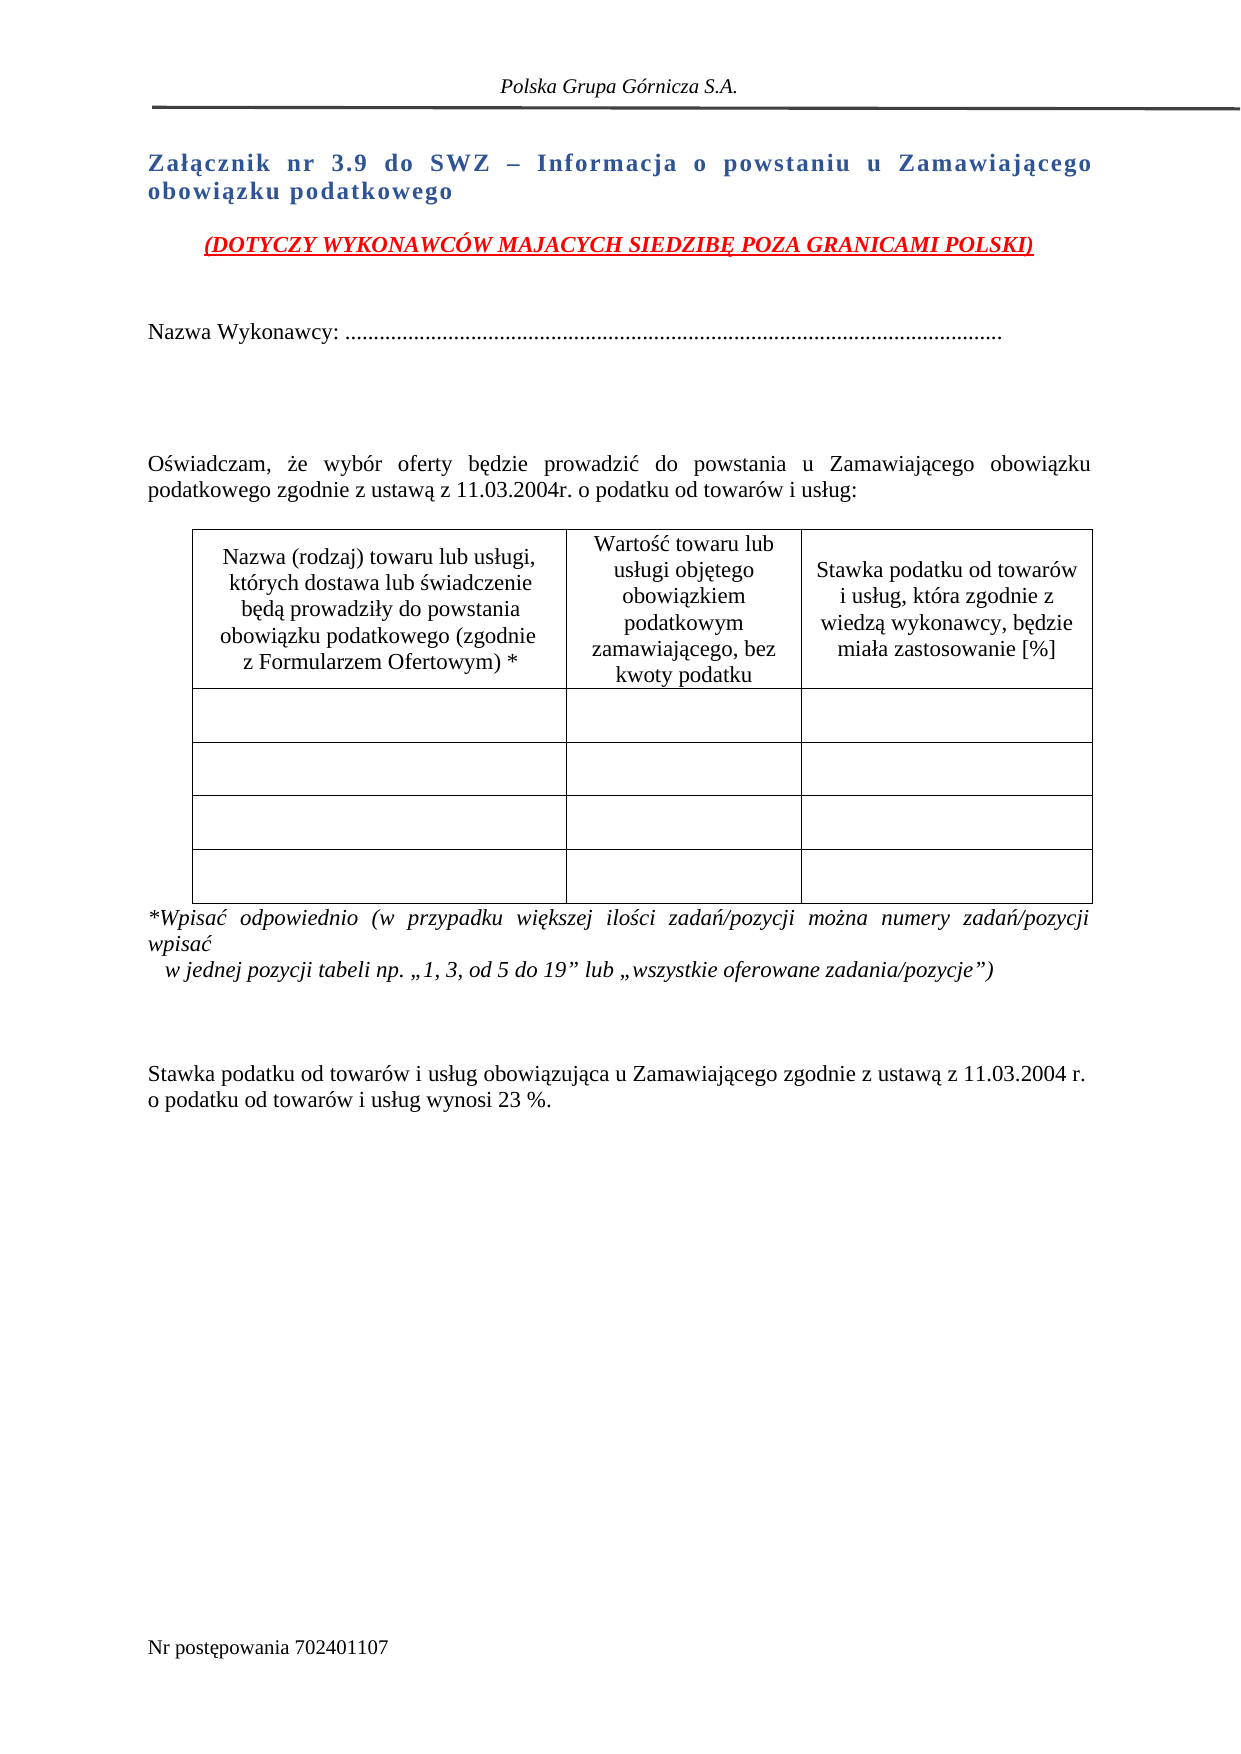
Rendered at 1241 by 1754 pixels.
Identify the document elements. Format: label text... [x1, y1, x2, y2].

text Załącznik nr 3.9 do SWZ – Informacja o powstaniu u Zamawiającego obowiązku podatkowego [148, 148, 1093, 205]
table_cell [802, 850, 1092, 903]
text Oświadczam, że wybór oferty będzie prowadzić do powstania u Zamawiającego obowiązku podatkowego zgodnie z ustawą z 11.03.2004r. o podatku od towarów i usług: [148, 449, 1093, 502]
text (DOTYCZY WYKONAWCÓW MAJACYCH SIEDZIBĘ POZA GRANICAMI POLSKI) [133, 231, 1093, 258]
table_cell [193, 850, 566, 903]
table_cell [193, 743, 566, 795]
table_cell [567, 743, 801, 795]
table_cell [802, 796, 1092, 849]
table_cell [802, 743, 1092, 795]
text *Wpisać odpowiednio (w przypadku większej ilości zadań/pozycji można numery zadań/pozycji wpisać w jednej pozycji tabeli np. „1, 3, od 5 do 19” lub „wszystkie oferowane zadania/pozycje”) [148, 904, 1093, 983]
table_cell [567, 689, 801, 742]
table_cell [567, 796, 801, 849]
table_cell [802, 689, 1092, 742]
table_header Stawka podatku od towarów i usług, która zgodnie z wiedzą wykonawcy, będzie miała zastosowanie [%] [802, 530, 1092, 688]
table_cell [193, 796, 566, 849]
table_header Wartość towaru lub usługi objętego obowiązkiem podatkowym zamawiającego, bez kwoty podatku [567, 530, 801, 688]
text Stawka podatku od towarów i usług obowiązująca u Zamawiającego zgodnie z ustawą z 11.03.2004 r. o podatku od towarów i usług wynosi 23 %. [148, 1060, 1093, 1112]
table_cell [567, 850, 801, 903]
table_header Nazwa (rodzaj) towaru lub usługi, których dostawa lub świadczenie będą prowadziły do powstania obowiązku podatkowego (zgodnie z Formularzem Ofertowym) * [193, 530, 566, 688]
table_cell [193, 689, 566, 742]
text Nazwa Wykonawcy: ................................................................................................................... [148, 318, 1093, 344]
